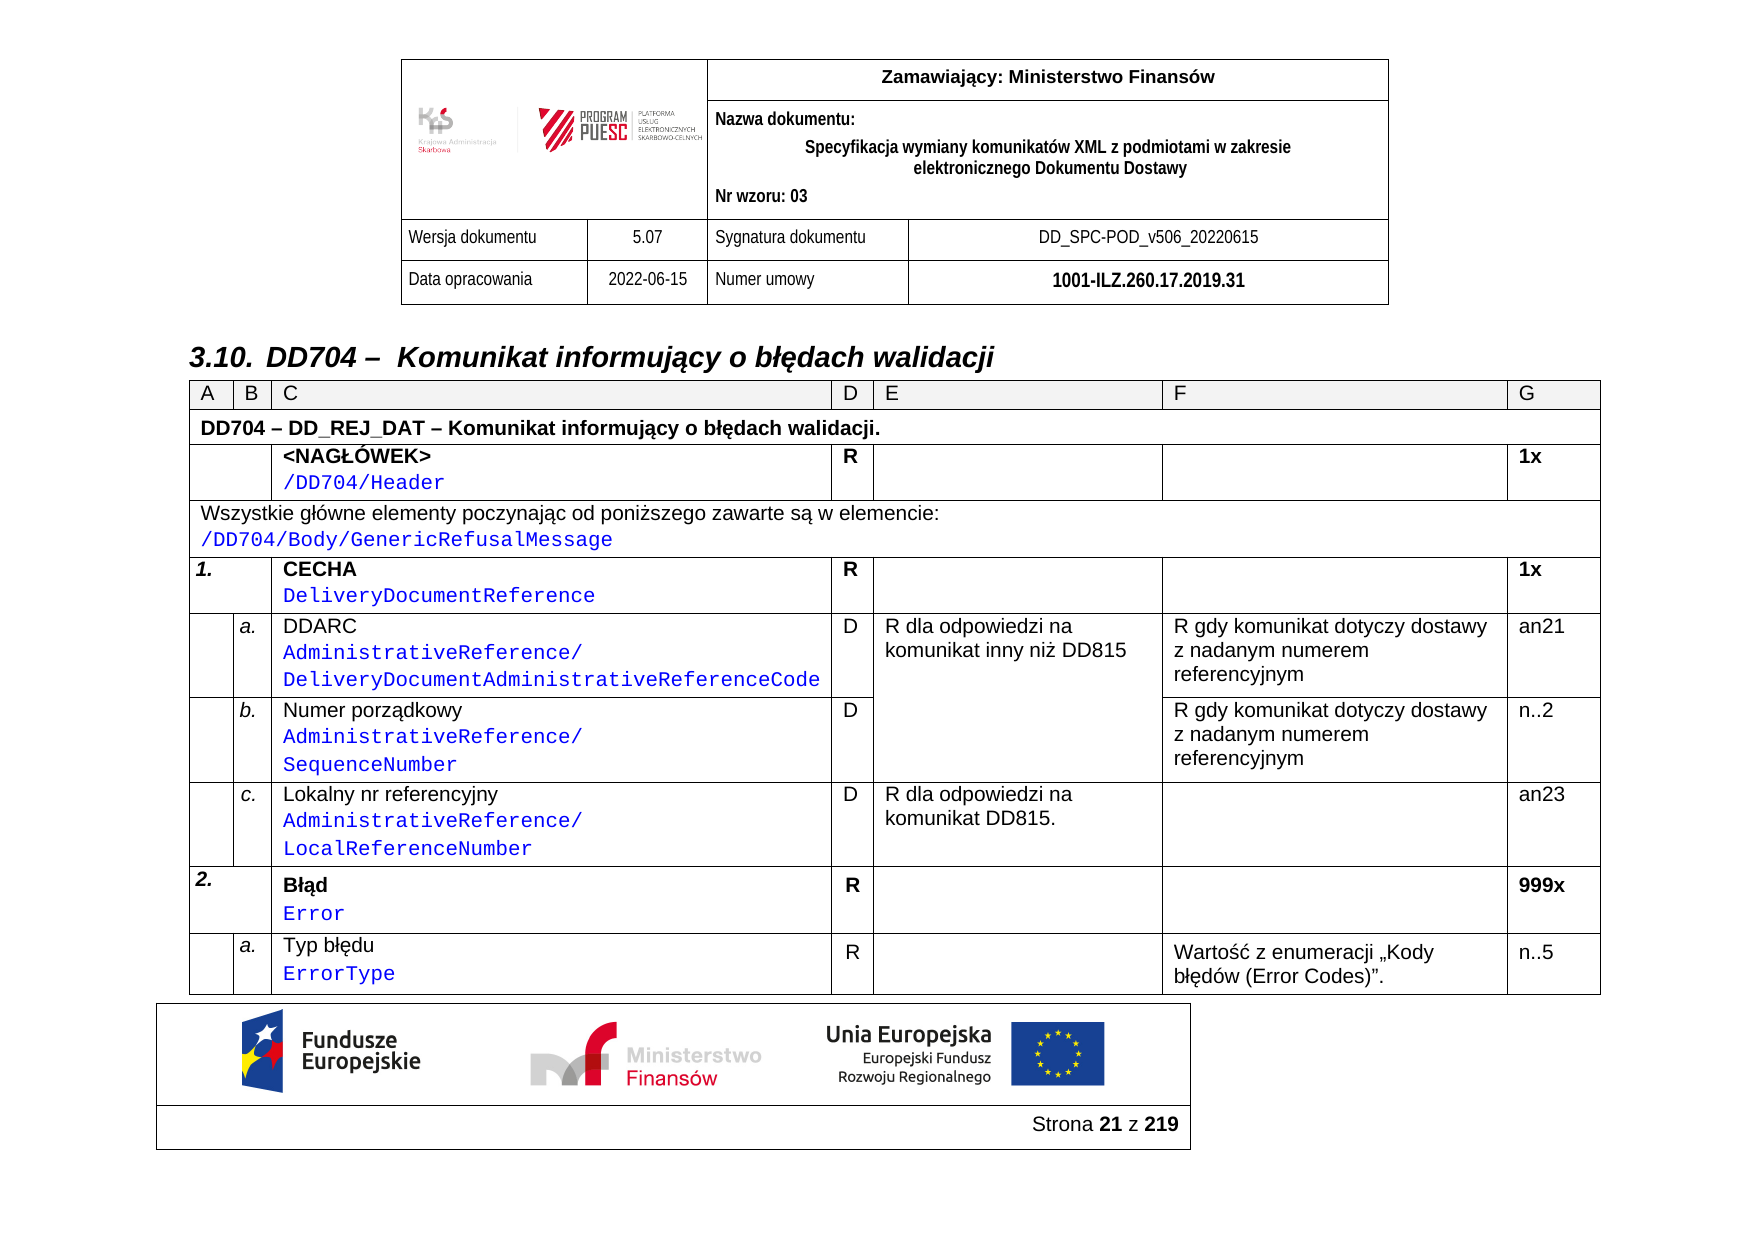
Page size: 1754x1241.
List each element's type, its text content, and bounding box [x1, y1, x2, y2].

table_cell R gdy komunikat dotyczy dostawy z nadanym numerem referencyjnym [1163, 614, 1507, 697]
table_cell [234, 934, 271, 994]
table_cell R dla odpowiedzi na komunikat inny niż DD815 [874, 614, 1162, 782]
table_cell Numer porządkowy AdministrativeReference/ SequenceNumber [272, 698, 831, 782]
table_header G [1508, 381, 1600, 409]
table_cell R [832, 867, 873, 933]
table_cell n..5 [1508, 934, 1600, 994]
table_cell [1163, 445, 1507, 500]
table_cell 1x [1508, 558, 1600, 613]
table_cell [1163, 558, 1507, 613]
table_cell <NAGŁÓWEK> /DD704/Header [272, 445, 831, 500]
table_cell [190, 867, 271, 933]
table_cell Wszystkie główne elementy poczynając od poniższego zawarte są w elemencie: /DD704/Body/GenericRefusalMessage [190, 501, 1600, 557]
table_cell D [832, 698, 873, 782]
table_cell [190, 614, 233, 697]
table_cell [1163, 783, 1507, 866]
table_header E [874, 381, 1162, 409]
picture [242, 1009, 1105, 1093]
table_cell R [832, 558, 873, 613]
table_cell [190, 698, 233, 782]
table_cell D [832, 614, 873, 697]
table_cell [234, 698, 271, 782]
table_header C [272, 381, 831, 409]
table_cell n..2 [1508, 698, 1600, 782]
table_cell [190, 783, 233, 866]
table_cell Lokalny nr referencyjny AdministrativeReference/ LocalReferenceNumber [272, 783, 831, 866]
table_cell R [832, 934, 873, 994]
table_cell [190, 558, 271, 613]
table_cell [190, 445, 271, 500]
table_cell [234, 614, 271, 697]
table_cell [874, 445, 1162, 500]
table_cell Wartość z enumeracji „Kody błędów (Error Codes)”. [1163, 934, 1507, 994]
table_cell D [832, 783, 873, 866]
table_cell an23 [1508, 783, 1600, 866]
table_cell 999x [1508, 867, 1600, 933]
table_cell R dla odpowiedzi na komunikat DD815. [874, 783, 1162, 866]
table_cell [1163, 867, 1507, 933]
table_cell R gdy komunikat dotyczy dostawy z nadanym numerem referencyjnym [1163, 698, 1507, 782]
table_header D [832, 381, 873, 409]
table_cell R [832, 445, 873, 500]
picture [408, 97, 702, 163]
table_cell DDARC AdministrativeReference/ DeliveryDocumentAdministrativeReferenceCode [272, 614, 831, 697]
table_header A [190, 381, 233, 409]
table_cell DD704 – DD_REJ_DAT – Komunikat informujący o błędach walidacji. [190, 410, 1600, 444]
text DD704 – Komunikat informujący o błędach walidacji [189, 340, 1600, 374]
table_cell Typ błędu ErrorType [272, 934, 831, 994]
table_cell Błąd Error [272, 867, 831, 933]
table_header F [1163, 381, 1507, 409]
table_cell [234, 783, 271, 866]
table_cell an21 [1508, 614, 1600, 697]
table_cell [874, 558, 1162, 613]
table_cell [874, 867, 1162, 933]
table_cell CECHA DeliveryDocumentReference [272, 558, 831, 613]
table_cell 1x [1508, 445, 1600, 500]
table_cell [190, 934, 233, 994]
table_header B [234, 381, 271, 409]
table_cell [874, 934, 1162, 994]
